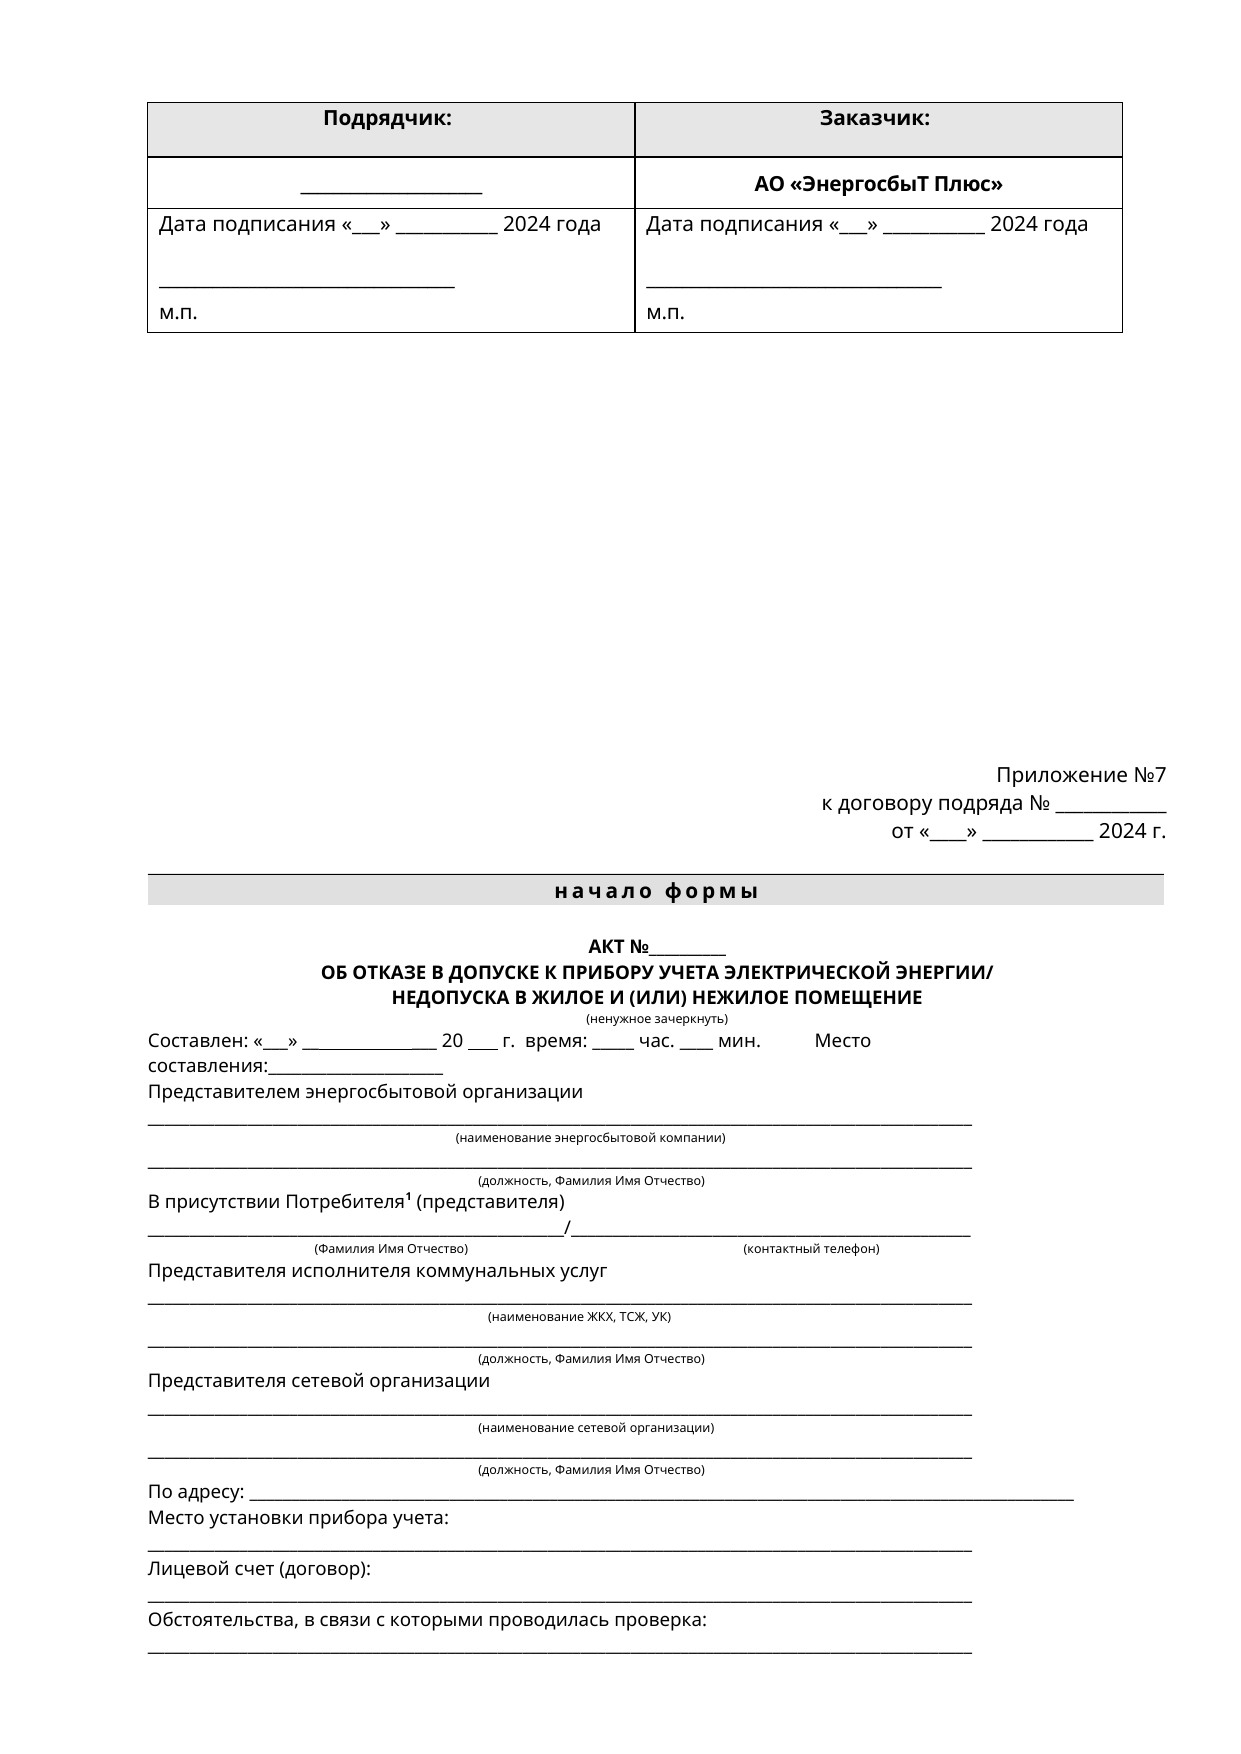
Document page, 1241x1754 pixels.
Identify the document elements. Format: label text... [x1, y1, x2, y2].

text (Фамилия Имя Отчество) (контактный телефон) [148, 1240, 1167, 1257]
text Место установки прибора учета: ___________________________________________________________________________________________________ [148, 1504, 1167, 1555]
text Лицевой счет (договор): ___________________________________________________________________________________________________ [148, 1555, 1167, 1606]
text (должность, Фамилия Имя Отчество) [148, 1351, 1167, 1368]
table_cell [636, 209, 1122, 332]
text Представителя исполнителя коммунальных услуг ___________________________________________________________________________________________________ [148, 1257, 1167, 1308]
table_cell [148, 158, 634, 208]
text ОБ ОТКАЗЕ В ДОПУСКЕ К ПРИБОРУ УЧЕТА ЭЛЕКТРИЧЕСКОЙ ЭНЕРГИИ/ [148, 959, 1167, 984]
text (наименование сетевой организации) [148, 1419, 1167, 1436]
text АКТ №__________ [148, 933, 1167, 959]
text от «____» ____________ 2024 г. [797, 817, 1167, 845]
text По адресу: ___________________________________________________________________________________________________ [148, 1478, 1167, 1504]
text (должность, Фамилия Имя Отчество) [148, 1172, 1167, 1189]
text недопуска в жилое и (или) нежилое помещение [148, 984, 1167, 1010]
text ___________________________________________________________________________________________________ [148, 1436, 1167, 1461]
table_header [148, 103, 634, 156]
text Представителем энергосбытовой организации ___________________________________________________________________________________________________ [148, 1078, 1167, 1129]
subtitle Приложение №7 [797, 760, 1167, 788]
text (наименование ЖКХ, ТСЖ, УК) [148, 1308, 1167, 1325]
text к договору подряда № ____________ [783, 788, 1167, 817]
text (наименование энергосбытовой компании) ___________________________________________________________________________________________________ [148, 1129, 1167, 1172]
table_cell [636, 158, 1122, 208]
text (ненужное зачеркнуть) [148, 1010, 1167, 1027]
text Составлен: «___» __ ___ 20 г. время: _____ час. ____ мин. Место составления:_____________________ [148, 1027, 1167, 1078]
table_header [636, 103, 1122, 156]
text ___________________________________________________________________________________________________ [148, 1325, 1167, 1351]
text (должность, Фамилия Имя Отчество) [148, 1461, 1167, 1478]
text Обстоятельства, в связи с которыми проводилась проверка: ___________________________________________________________________________________________________ [148, 1606, 1167, 1657]
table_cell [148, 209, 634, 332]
text В присутствии Потребителя1 (представителя) __________________________________________________/________________________________________________ [148, 1189, 1167, 1240]
text начало формы [148, 875, 1164, 905]
text Представителя сетевой организации ___________________________________________________________________________________________________ [148, 1368, 1167, 1419]
